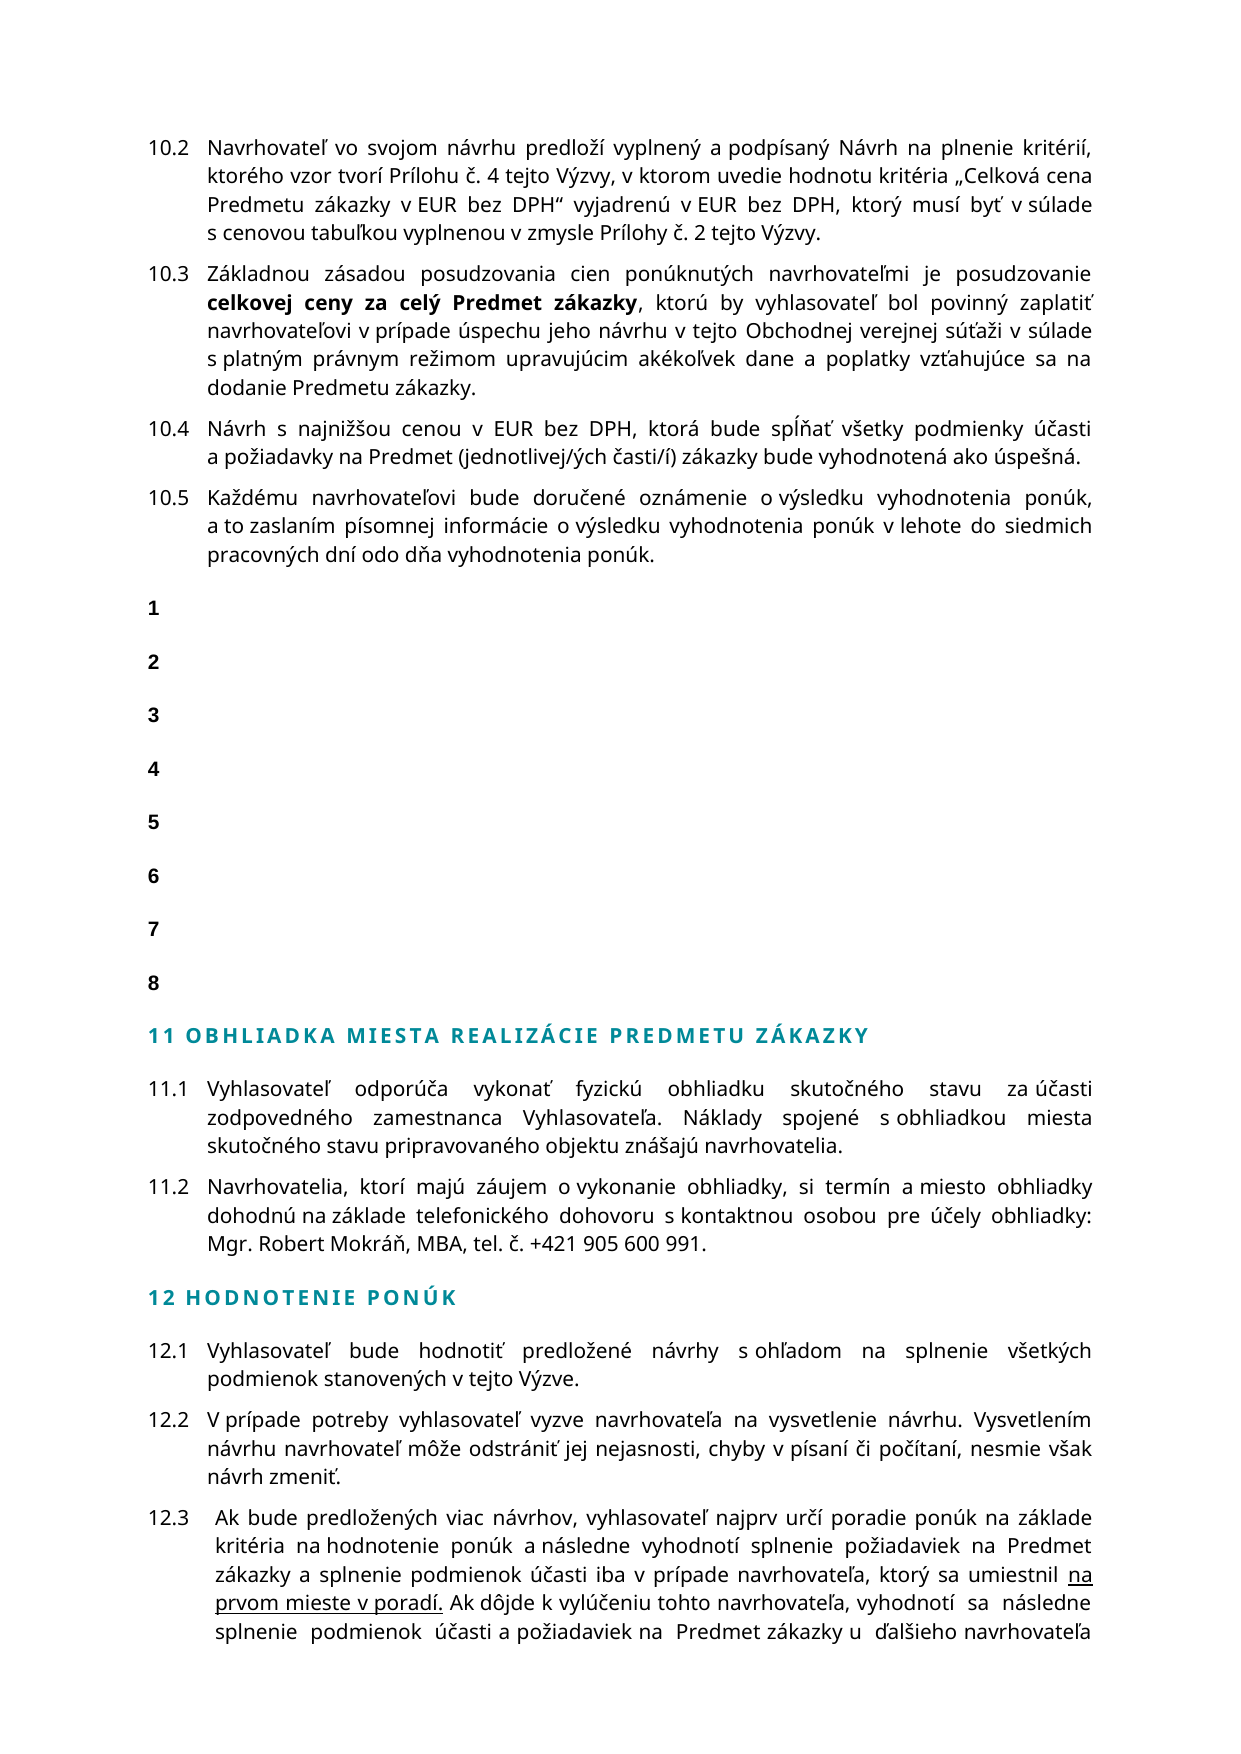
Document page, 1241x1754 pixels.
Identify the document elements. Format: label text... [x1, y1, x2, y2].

list Základnou zásadou posudzovania cien ponúknutých navrhovateľmi je posudzovanie celkovej ceny za celý Predmet zákazky, ktorú by vyhlasovateľ bol povinný zaplatiť navrhovateľovi v prípade úspechu jeho návrhu v tejto Obchodnej verejnej súťaži v súlade s platným právnym režimom upravujúcim akékoľvek dane a poplatky vzťahujúce sa na dodanie Predmetu zákazky. [148, 259, 1092, 401]
list Obhliadka miesta realizácie predmetu zákazky [148, 1021, 1092, 1049]
list Každému navrhovateľovi bude doručené oznámenie o výsledku vyhodnotenia ponúk, a to zaslaním písomnej informácie o výsledku vyhodnotenia ponúk v lehote do siedmich pracovných dní odo dňa vyhodnotenia ponúk. [148, 483, 1092, 568]
list Vyhlasovateľ bude hodnotiť predložené návrhy s ohľadom na splnenie všetkých podmienok stanovených v tejto Výzve. [148, 1336, 1092, 1393]
list Hodnotenie ponúk [148, 1283, 1092, 1311]
list Navrhovatelia, ktorí majú záujem o vykonanie obhliadky, si termín a miesto obhliadky dohodnú na základe telefonického dohovoru s kontaktnou osobou pre účely obhliadky: Mgr. Robert Mokráň, MBA, tel. č. +421 905 600 991. [148, 1172, 1092, 1258]
list Vyhlasovateľ odporúča vykonať fyzickú obhliadku skutočného stavu za účasti zodpovedného zamestnanca Vyhlasovateľa. Náklady spojené s obhliadkou miesta skutočného stavu pripravovaného objektu znášajú navrhovatelia. [148, 1074, 1092, 1160]
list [148, 1503, 1092, 1645]
list Navrhovateľ vo svojom návrhu predloží vyplnený a podpísaný Návrh na plnenie kritérií, ktorého vzor tvorí Prílohu č. 4 tejto Výzvy, v ktorom uvedie hodnotu kritéria „Celková cena Predmetu zákazky v EUR bez DPH“ vyjadrenú v EUR bez DPH, ktorý musí byť v súlade s cenovou tabuľkou vyplnenou v zmysle Prílohy č. 2 tejto Výzvy. [148, 133, 1092, 247]
list Návrh s najnižšou cenou v EUR bez DPH, ktorá bude spĺňať všetky podmienky účasti a požiadavky na Predmet (jednotlivej/ých časti/í) zákazky bude vyhodnotená ako úspešná. [148, 414, 1092, 471]
list V prípade potreby vyhlasovateľ vyzve navrhovateľa na vysvetlenie návrhu. Vysvetlením návrhu navrhovateľ môže odstrániť jej nejasnosti, chyby v písaní či počítaní, nesmie však návrh zmeniť. [148, 1405, 1092, 1491]
